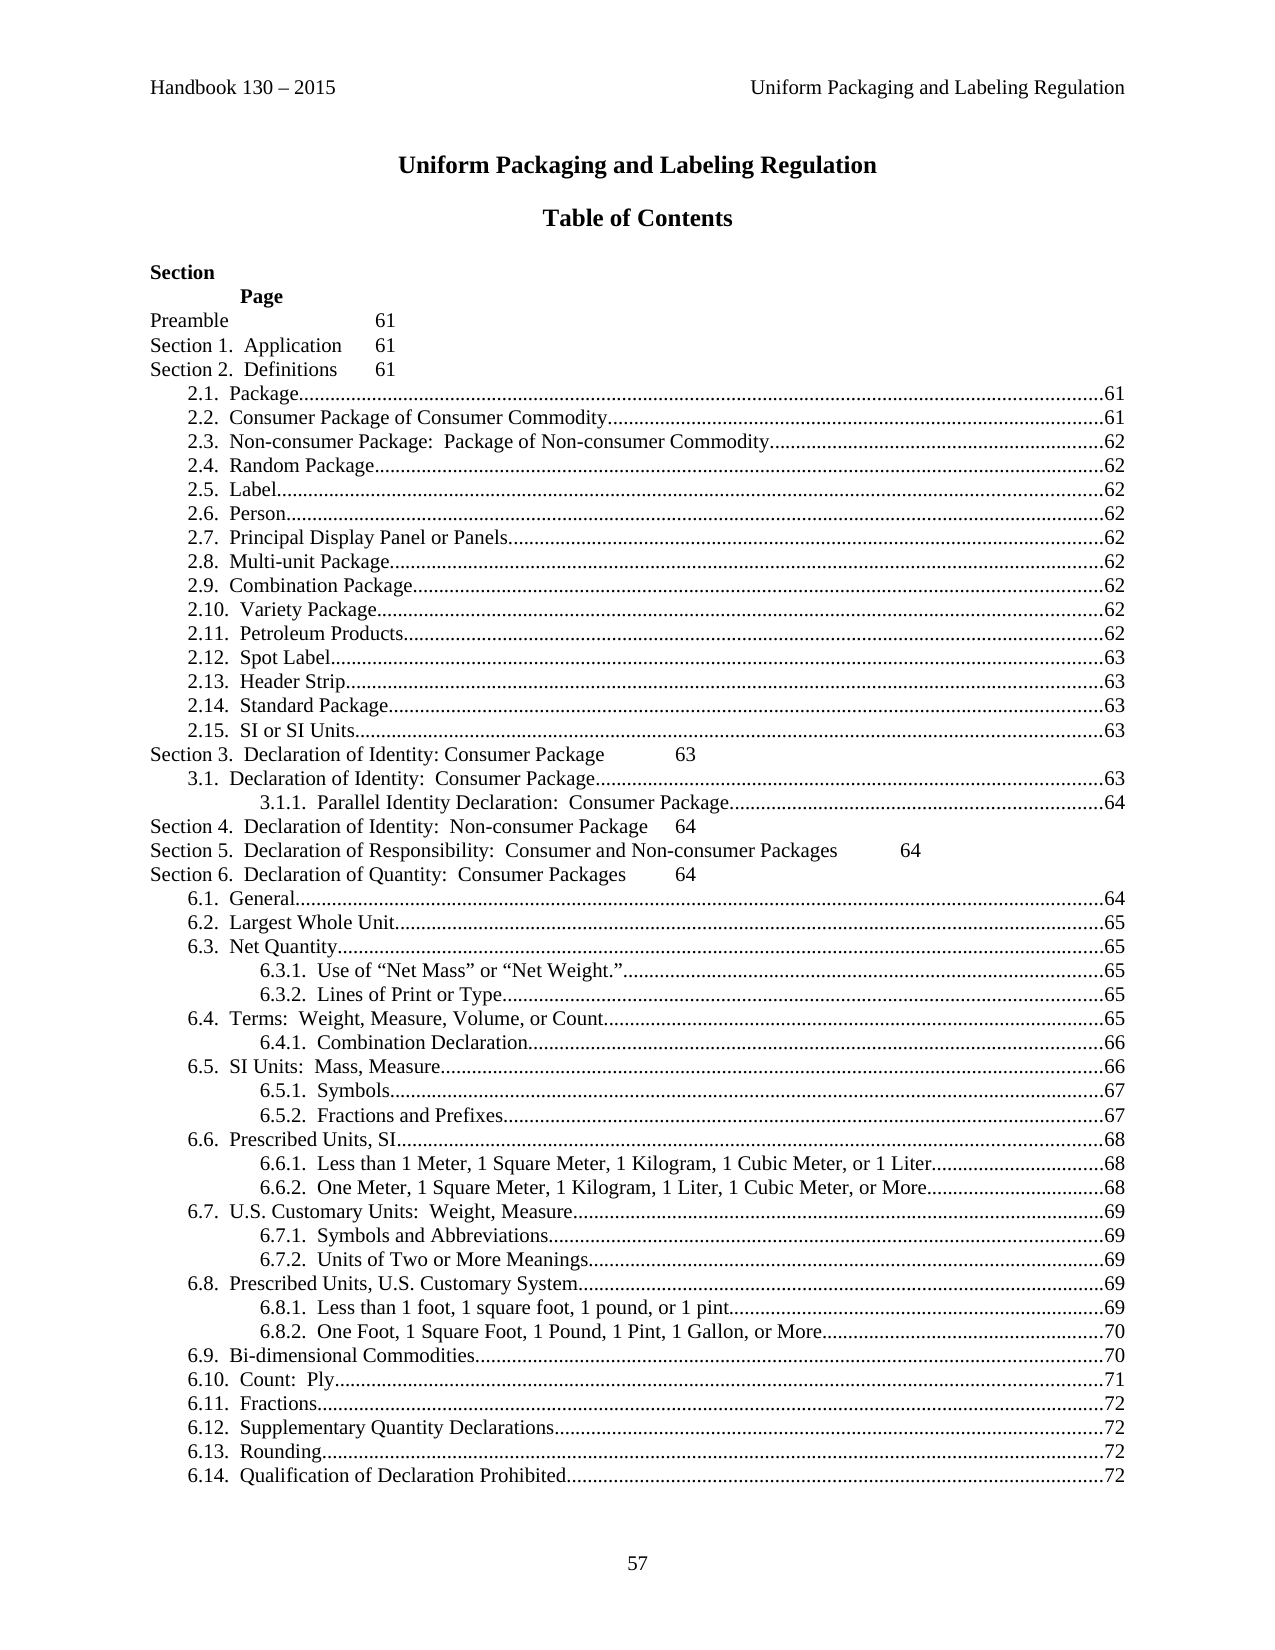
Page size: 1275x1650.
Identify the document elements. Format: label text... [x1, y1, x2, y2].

text 6.3.2. Lines of Print or Type. 65 [259, 982, 1125, 1006]
text 6.5. SI Units: Mass, Measure. 66 [187, 1054, 1125, 1078]
text 6.7.2. Units of Two or More Meanings. 69 [259, 1247, 1125, 1271]
text 6.14. Qualification of Declaration Prohibited. 72 [187, 1463, 1125, 1487]
text 6.4.1. Combination Declaration. 66 [259, 1030, 1125, 1054]
text Table of Contents [150, 203, 1125, 232]
text Uniform Packaging and Labeling Regulation [150, 150, 1125, 179]
text 2.10. Variety Package. 62 [187, 597, 1125, 621]
text 6.3.1. Use of “Net Mass” or “Net Weight.” 65 [259, 958, 1125, 982]
text 6.13. Rounding. 72 [187, 1439, 1125, 1463]
text 2.8. Multi-unit Package. 62 [187, 549, 1125, 573]
text 6.5.1. Symbols. 67 [259, 1078, 1125, 1102]
text 6.5.2. Fractions and Prefixes. 67 [259, 1102, 1125, 1127]
text 6.6.1. Less than 1 Meter, 1 Square Meter, 1 Kilogram, 1 Cubic Meter, or 1 Liter. 68 [259, 1151, 1125, 1175]
text 2.12. Spot Label. 63 [187, 645, 1125, 669]
text 6.8.2. One Foot, 1 Square Foot, 1 Pound, 1 Pint, 1 Gallon, or More. 70 [259, 1319, 1125, 1343]
text Section 5. Declaration of Responsibility: Consumer and Non-consumer Packages 64 [150, 838, 1125, 862]
text Section 1. Application 61 [150, 332, 1125, 357]
text 2.4. Random Package. 62 [187, 453, 1125, 477]
text Section Page [150, 260, 1125, 308]
text 3.1. Declaration of Identity: Consumer Package. 63 [187, 766, 1125, 790]
text Section 6. Declaration of Quantity: Consumer Packages 64 [150, 862, 1125, 886]
text 2.5. Label. 62 [187, 477, 1125, 501]
text 6.8.1. Less than 1 foot, 1 square foot, 1 pound, or 1 pint. 69 [259, 1295, 1125, 1319]
text 2.13. Header Strip. 63 [187, 669, 1125, 693]
text 2.2. Consumer Package of Consumer Commodity. 61 [187, 405, 1125, 429]
text 6.7. U.S. Customary Units: Weight, Measure. 69 [187, 1199, 1125, 1223]
text 2.6. Person. 62 [187, 501, 1125, 525]
text 6.6.2. One Meter, 1 Square Meter, 1 Kilogram, 1 Liter, 1 Cubic Meter, or More. 68 [259, 1175, 1125, 1199]
text 2.14. Standard Package. 63 [187, 693, 1125, 717]
text 6.4. Terms: Weight, Measure, Volume, or Count. 65 [187, 1006, 1125, 1030]
text 6.7.1. Symbols and Abbreviations. 69 [259, 1223, 1125, 1247]
text Section 2. Definitions 61 [150, 357, 1125, 381]
text 6.2. Largest Whole Unit. 65 [187, 910, 1125, 934]
text 2.3. Non-consumer Package: Package of Non-consumer Commodity. 62 [187, 429, 1125, 453]
text 6.9. Bi-dimensional Commodities. 70 [187, 1343, 1125, 1367]
text 2.11. Petroleum Products. 62 [187, 621, 1125, 645]
text 6.1. General. 64 [187, 886, 1125, 910]
text Section 4. Declaration of Identity: Non-consumer Package 64 [150, 814, 1125, 838]
text 6.8. Prescribed Units, U.S. Customary System. 69 [187, 1271, 1125, 1295]
text 2.1. Package. 61 [187, 381, 1125, 405]
text 2.7. Principal Display Panel or Panels. 62 [187, 525, 1125, 549]
text 6.12. Supplementary Quantity Declarations. 72 [187, 1415, 1125, 1439]
text 3.1.1. Parallel Identity Declaration: Consumer Package. 64 [259, 790, 1125, 814]
text 6.11. Fractions. 72 [187, 1391, 1125, 1415]
text 6.3. Net Quantity. 65 [187, 934, 1125, 958]
text 2.9. Combination Package. 62 [187, 573, 1125, 597]
text 6.10. Count: Ply. 71 [187, 1367, 1125, 1391]
text Preamble 61 [150, 308, 1125, 332]
text Section 3. Declaration of Identity: Consumer Package 63 [150, 742, 1125, 766]
text 6.6. Prescribed Units, SI. 68 [187, 1127, 1125, 1151]
text 2.15. SI or SI Units. 63 [187, 717, 1125, 742]
